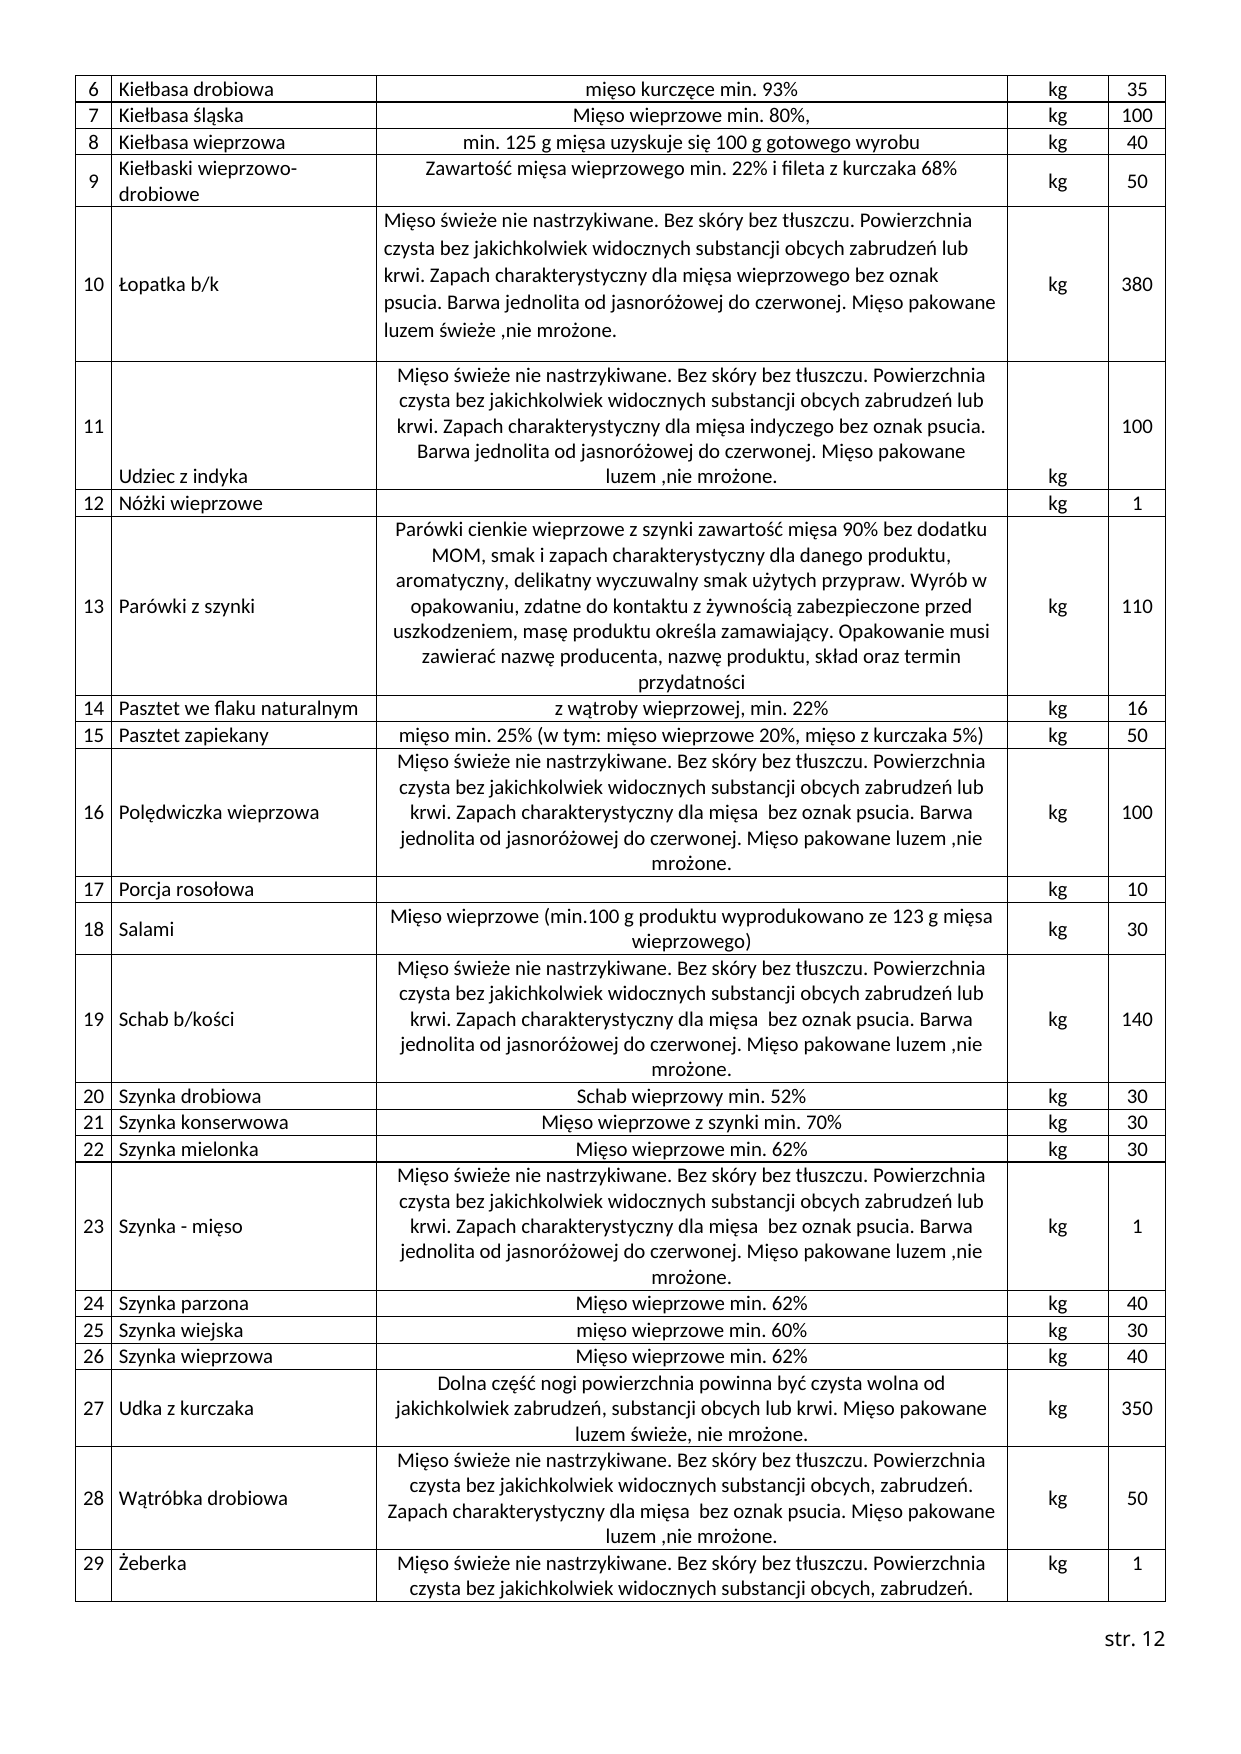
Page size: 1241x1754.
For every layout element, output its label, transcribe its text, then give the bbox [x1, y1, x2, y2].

table_cell Wątróbka drobiowa [112, 1447, 376, 1549]
table_cell 8 [76, 129, 111, 154]
table_cell kg [1008, 517, 1108, 694]
table_cell 30 [1109, 903, 1165, 954]
table_cell Schab wieprzowy min. 52% [377, 1083, 1007, 1108]
table_cell 140 [1109, 955, 1165, 1082]
table_cell 1 [1109, 490, 1165, 516]
table_cell kg [1008, 207, 1108, 361]
table_cell [377, 490, 1007, 516]
table_cell 40 [1109, 129, 1165, 154]
table_cell 16 [1109, 696, 1165, 721]
table_cell Szynka mielonka [112, 1136, 376, 1161]
table_cell Mięso świeże nie nastrzykiwane. Bez skóry bez tłuszczu. Powierzchnia czysta bez jakichkolwiek widocznych substancji obcych zabrudzeń lub krwi. Zapach charakterystyczny dla mięsa bez oznak psucia. Barwa jednolita od jasnoróżowej do czerwonej. Mięso pakowane luzem ,nie mrożone. [377, 1163, 1007, 1289]
table_cell 21 [76, 1110, 111, 1135]
table_cell 1 [1109, 1163, 1165, 1289]
table_cell Kiełbaski wieprzowo- drobiowe [112, 155, 376, 206]
table_cell 14 [76, 696, 111, 721]
table_cell Schab b/kości [112, 955, 376, 1082]
table_cell kg [1008, 129, 1108, 154]
table_cell Salami [112, 903, 376, 954]
table_cell 50 [1109, 155, 1165, 206]
table_cell min. 125 g mięsa uzyskuje się 100 g gotowego wyrobu [377, 129, 1007, 154]
table_cell 12 [76, 490, 111, 516]
table_cell Nóżki wieprzowe [112, 490, 376, 516]
table_cell Szynka drobiowa [112, 1083, 376, 1108]
table_cell 6 [76, 76, 111, 101]
table_cell kg [1008, 955, 1108, 1082]
table_cell z wątroby wieprzowej, min. 22% [377, 696, 1007, 721]
table_cell 50 [1109, 722, 1165, 747]
table_cell Kiełbasa wieprzowa [112, 129, 376, 154]
table_cell Żeberka [112, 1550, 376, 1601]
table_cell 19 [76, 955, 111, 1082]
table_cell 35 [1109, 76, 1165, 101]
table_cell Dolna część nogi powierzchnia powinna być czysta wolna od jakichkolwiek zabrudzeń, substancji obcych lub krwi. Mięso pakowane luzem świeże, nie mrożone. [377, 1370, 1007, 1446]
table_cell kg [1008, 1136, 1108, 1161]
table_cell 40 [1109, 1344, 1165, 1369]
table_cell 13 [76, 517, 111, 694]
table_cell 110 [1109, 517, 1165, 694]
table_cell mięso wieprzowe min. 60% [377, 1317, 1007, 1342]
table_cell Szynka parzona [112, 1291, 376, 1316]
table_cell Mięso świeże nie nastrzykiwane. Bez skóry bez tłuszczu. Powierzchnia czysta bez jakichkolwiek widocznych substancji obcych zabrudzeń lub krwi. Zapach charakterystyczny dla mięsa indyczego bez oznak psucia. Barwa jednolita od jasnoróżowej do czerwonej. Mięso pakowane luzem ,nie mrożone. [377, 362, 1007, 489]
table_cell kg [1008, 1370, 1108, 1446]
table_cell 20 [76, 1083, 111, 1108]
table_cell Mięso świeże nie nastrzykiwane. Bez skóry bez tłuszczu. Powierzchnia czysta bez jakichkolwiek widocznych substancji obcych zabrudzeń lub krwi. Zapach charakterystyczny dla mięsa bez oznak psucia. Barwa jednolita od jasnoróżowej do czerwonej. Mięso pakowane luzem ,nie mrożone. [377, 749, 1007, 876]
table_cell Mięso wieprzowe min. 62% [377, 1291, 1007, 1316]
table_cell 15 [76, 722, 111, 747]
table_cell Mięso świeże nie nastrzykiwane. Bez skóry bez tłuszczu. Powierzchnia czysta bez jakichkolwiek widocznych substancji obcych zabrudzeń lub krwi. Zapach charakterystyczny dla mięsa wieprzowego bez oznak psucia. Barwa jednolita od jasnoróżowej do czerwonej. Mięso pakowane luzem świeże ,nie mrożone. [377, 207, 1007, 361]
table_cell 27 [76, 1370, 111, 1446]
table_cell Łopatka b/k [112, 207, 376, 361]
table_cell 30 [1109, 1110, 1165, 1135]
table_cell 350 [1109, 1370, 1165, 1446]
table_cell kg [1008, 696, 1108, 721]
table_cell kg [1008, 1550, 1108, 1601]
table_cell mięso kurczęce min. 93% [377, 76, 1007, 101]
table_cell Polędwiczka wieprzowa [112, 749, 376, 876]
table_cell Udka z kurczaka [112, 1370, 376, 1446]
table_cell kg [1008, 1447, 1108, 1549]
table_cell kg [1008, 103, 1108, 128]
table_cell kg [1008, 362, 1108, 489]
table_cell Zawartość mięsa wieprzowego min. 22% i fileta z kurczaka 68% [377, 155, 1007, 206]
table_cell Mięso wieprzowe z szynki min. 70% [377, 1110, 1007, 1135]
table_cell 100 [1109, 103, 1165, 128]
table_cell Parówki z szynki [112, 517, 376, 694]
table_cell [377, 1550, 1007, 1601]
table_cell kg [1008, 1110, 1108, 1135]
table_cell 11 [76, 362, 111, 489]
table_cell Mięso wieprzowe min. 80%, [377, 103, 1007, 128]
table_cell 17 [76, 877, 111, 902]
table_cell kg [1008, 1083, 1108, 1108]
table_cell 40 [1109, 1291, 1165, 1316]
table_cell 9 [76, 155, 111, 206]
table_cell 29 [76, 1550, 111, 1601]
table_cell Kiełbasa śląska [112, 103, 376, 128]
table_cell Porcja rosołowa [112, 877, 376, 902]
table_cell kg [1008, 490, 1108, 516]
table_cell Kiełbasa drobiowa [112, 76, 376, 101]
table_cell 10 [1109, 877, 1165, 902]
table_cell 28 [76, 1447, 111, 1549]
table_cell kg [1008, 1344, 1108, 1369]
table_cell 30 [1109, 1136, 1165, 1161]
table_cell kg [1008, 1291, 1108, 1316]
table_cell 50 [1109, 1447, 1165, 1549]
table_cell kg [1008, 877, 1108, 902]
table_cell 18 [76, 903, 111, 954]
table_cell 30 [1109, 1317, 1165, 1342]
table_cell 25 [76, 1317, 111, 1342]
table_cell 23 [76, 1163, 111, 1289]
table_cell 100 [1109, 362, 1165, 489]
table_cell 7 [76, 103, 111, 128]
table_cell kg [1008, 903, 1108, 954]
table_cell 100 [1109, 749, 1165, 876]
table_cell Szynka wieprzowa [112, 1344, 376, 1369]
table_cell Szynka - mięso [112, 1163, 376, 1289]
table_cell kg [1008, 749, 1108, 876]
table_cell Pasztet zapiekany [112, 722, 376, 747]
table_cell kg [1008, 155, 1108, 206]
table_cell kg [1008, 722, 1108, 747]
table_cell mięso min. 25% (w tym: mięso wieprzowe 20%, mięso z kurczaka 5%) [377, 722, 1007, 747]
table_cell Szynka konserwowa [112, 1110, 376, 1135]
table_cell 26 [76, 1344, 111, 1369]
table_cell kg [1008, 1317, 1108, 1342]
table_cell Udziec z indyka [112, 362, 376, 489]
table_cell Mięso wieprzowe min. 62% [377, 1344, 1007, 1369]
table_cell Mięso wieprzowe (min.100 g produktu wyprodukowano ze 123 g mięsa wieprzowego) [377, 903, 1007, 954]
table_cell Mięso wieprzowe min. 62% [377, 1136, 1007, 1161]
table_cell 10 [76, 207, 111, 361]
table_cell 16 [76, 749, 111, 876]
table_cell 1 [1109, 1550, 1165, 1601]
table_cell Mięso świeże nie nastrzykiwane. Bez skóry bez tłuszczu. Powierzchnia czysta bez jakichkolwiek widocznych substancji obcych zabrudzeń lub krwi. Zapach charakterystyczny dla mięsa bez oznak psucia. Barwa jednolita od jasnoróżowej do czerwonej. Mięso pakowane luzem ,nie mrożone. [377, 955, 1007, 1082]
table_cell 30 [1109, 1083, 1165, 1108]
table_cell Parówki cienkie wieprzowe z szynki zawartość mięsa 90% bez dodatku MOM, smak i zapach charakterystyczny dla danego produktu, aromatyczny, delikatny wyczuwalny smak użytych przypraw. Wyrób w opakowaniu, zdatne do kontaktu z żywnością zabezpieczone przed uszkodzeniem, masę produktu określa zamawiający. Opakowanie musi zawierać nazwę producenta, nazwę produktu, skład oraz termin przydatności [377, 517, 1007, 694]
table_cell 380 [1109, 207, 1165, 361]
table_cell 24 [76, 1291, 111, 1316]
table_cell Pasztet we flaku naturalnym [112, 696, 376, 721]
table_cell kg [1008, 1163, 1108, 1289]
table_cell [377, 877, 1007, 902]
table_cell kg [1008, 76, 1108, 101]
table_cell Szynka wiejska [112, 1317, 376, 1342]
table_cell 22 [76, 1136, 111, 1161]
